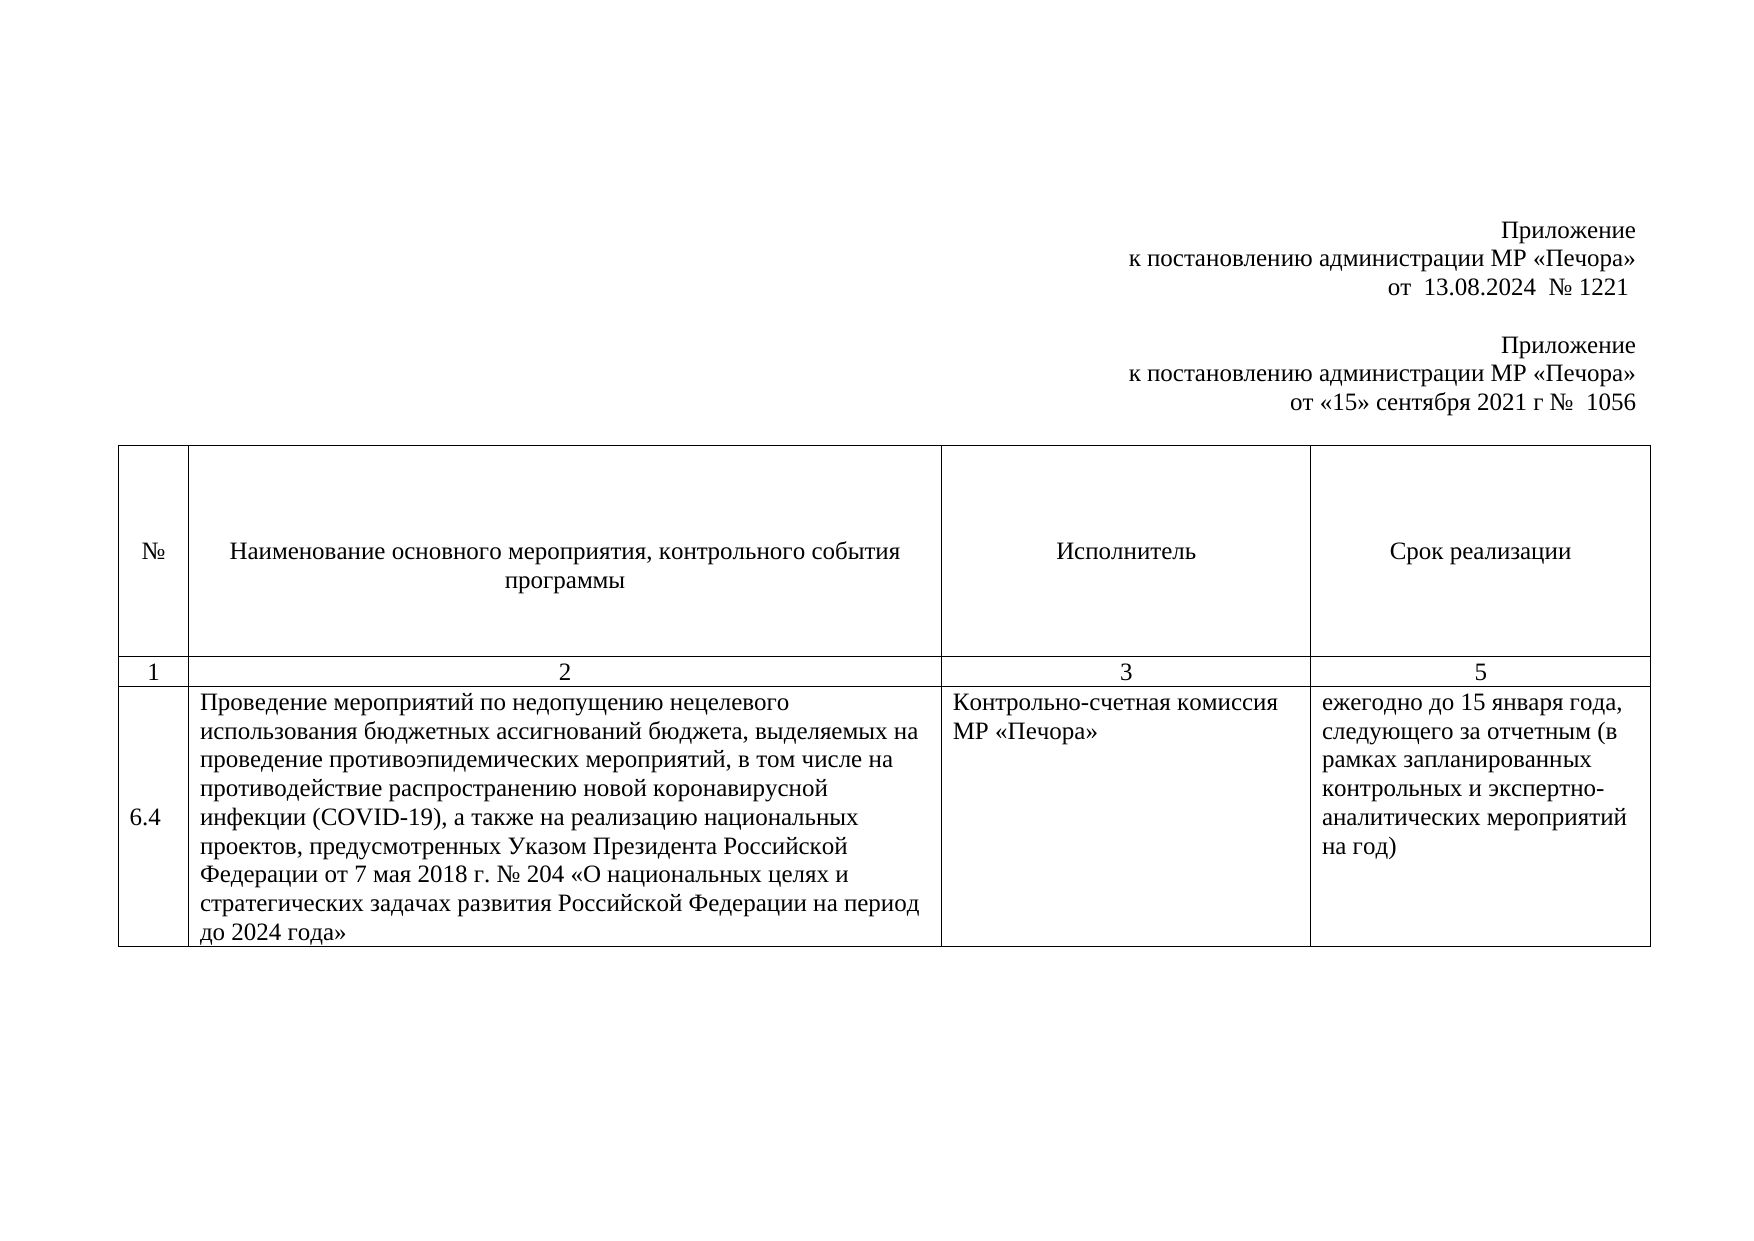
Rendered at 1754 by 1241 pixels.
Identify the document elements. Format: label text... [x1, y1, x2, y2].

table_cell 6.4 [119, 687, 188, 946]
table_cell 1 [119, 657, 188, 686]
text от 13.08.2024 № 1221 [118, 272, 1636, 301]
table_cell 3 [942, 657, 1310, 686]
table_cell Проведение мероприятий по недопущению нецелевого использования бюджетных ассигнований бюджета, выделяемых на проведение противоэпидемических мероприятий, в том числе на противодействие распространению новой коронавирусной инфекции (COVID-19), а также на реализацию национальных проектов, предусмотренных Указом Президента Российской Федерации от 7 мая 2018 г. № 204 «О национальных целях и стратегических задачах развития Российской Федерации на период до 2024 года» [189, 687, 941, 946]
table_cell ежегодно до 15 января года, следующего за отчетным (в рамках запланированных контрольных и экспертно-аналитических мероприятий на год) [1311, 687, 1650, 946]
text Приложение [118, 330, 1636, 358]
table_cell Контрольно-счетная комиссия МР «Печора» [942, 687, 1310, 946]
table_header Исполнитель [942, 446, 1310, 656]
text Приложение [118, 215, 1636, 243]
table_cell 5 [1311, 657, 1650, 686]
text от «15» сентября 2021 г № 1056 [118, 387, 1636, 445]
table_header № [119, 446, 188, 656]
table_header Срок реализации [1311, 446, 1650, 656]
table_header Наименование основного мероприятия, контрольного события программы [189, 446, 941, 656]
table_cell 2 [189, 657, 941, 686]
text к постановлению администрации МР «Печора» [118, 358, 1636, 387]
text к постановлению администрации МР «Печора» [118, 243, 1636, 272]
